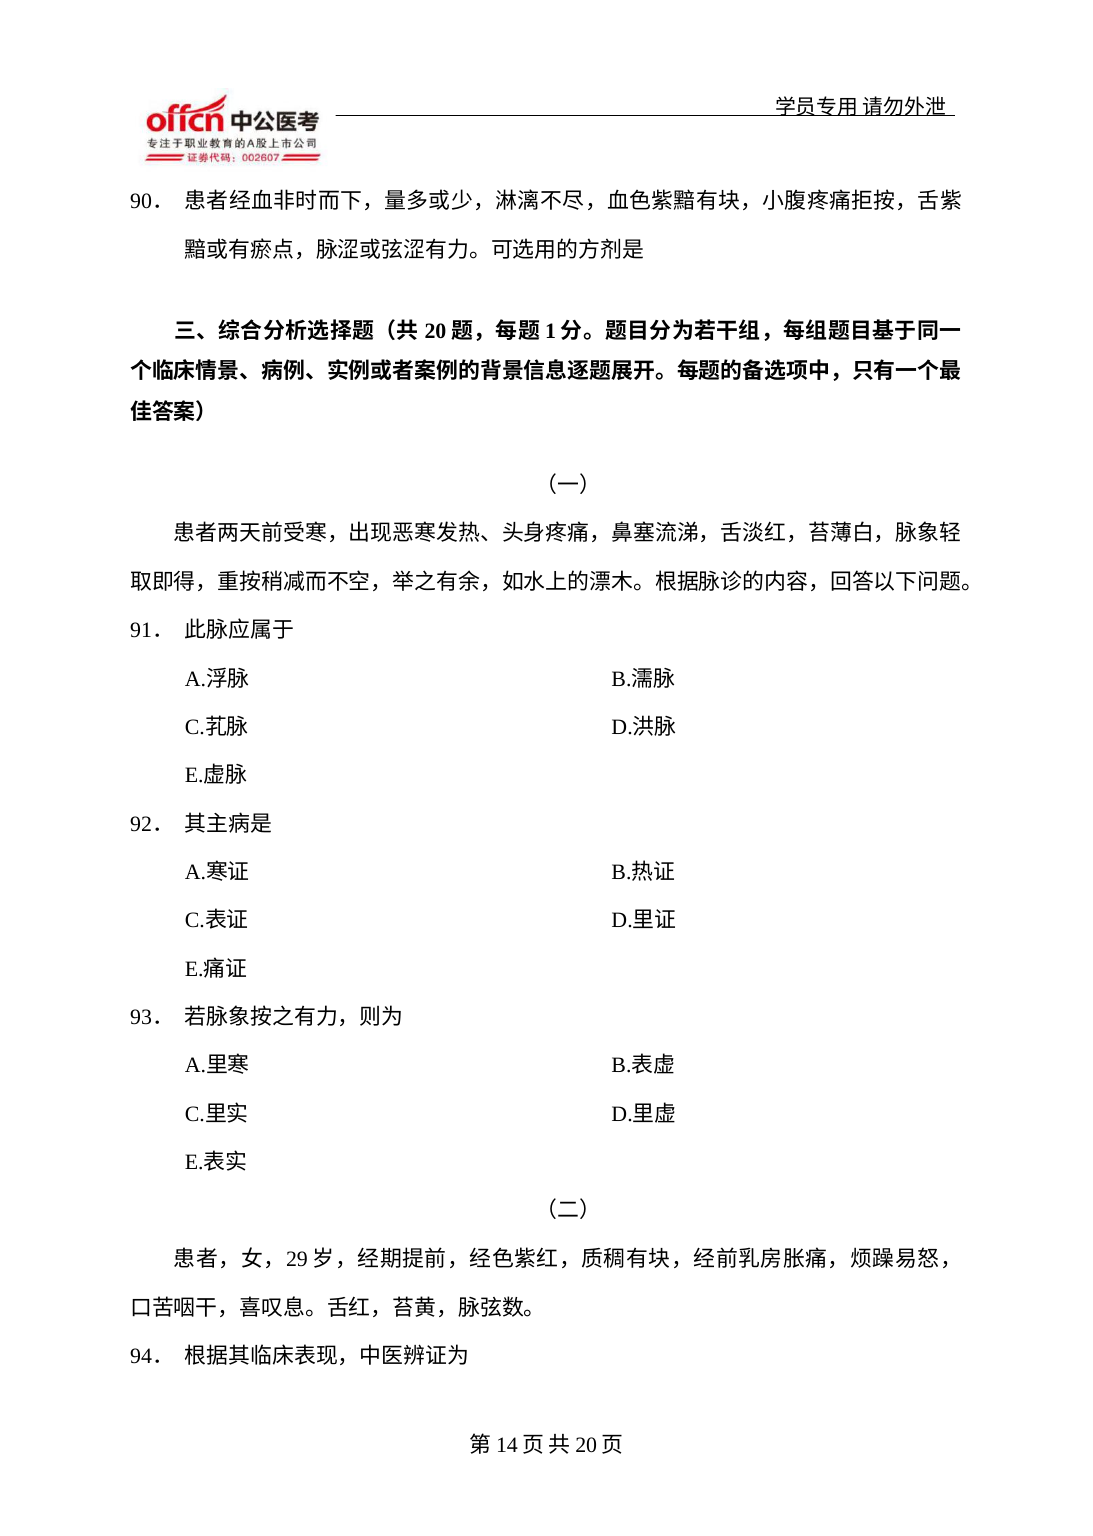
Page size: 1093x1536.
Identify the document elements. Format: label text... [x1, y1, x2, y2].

text E.虚脉 [184, 757, 963, 789]
text A.里寒 B.表虚 [184, 1047, 963, 1079]
text A.寒证 B.热证 [184, 854, 963, 886]
text （二） [130, 1192, 963, 1224]
text （一） [130, 467, 963, 499]
text 91． 此脉应属于 [130, 612, 963, 644]
text 患者，女，29岁，经期提前，经色紫红，质稠有块，经前乳房胀痛，烦躁易怒，口苦咽干，喜叹息。舌红，苔黄，脉弦数。 [130, 1240, 963, 1322]
text C.芤脉 D.洪脉 [184, 709, 963, 741]
text 92． 其主病是 [130, 805, 963, 838]
text 94． 根据其临床表现，中医辨证为 [130, 1337, 963, 1370]
text E.痛证 [184, 950, 963, 983]
text C.表证 D.里证 [184, 902, 963, 934]
picture [129, 88, 336, 172]
text A.浮脉 B.濡脉 [184, 660, 963, 693]
text 90． 患者经血非时而下，量多或少，淋漓不尽，血色紫黯有块，小腹疼痛拒按，舌紫黯或有瘀点，脉涩或弦涩有力。可选用的方剂是 [130, 183, 963, 264]
text E.表实 [184, 1144, 963, 1176]
text 三、综合分析选择题（共20题，每题1分。题目分为若干组，每组题目基于同一个临床情景、病例、实例或者案例的背景信息逐题展开。每题的备选项中，只有一个最佳答案） [130, 312, 963, 426]
text 患者两天前受寒，出现恶寒发热、头身疼痛，鼻塞流涕，舌淡红，苔薄白，脉象轻取即得，重按稍减而不空，举之有余，如水上的漂木。根据脉诊的内容，回答以下问题。 [130, 515, 963, 596]
text 93． 若脉象按之有力，则为 [130, 999, 963, 1031]
text C.里实 D.里虚 [184, 1095, 963, 1128]
